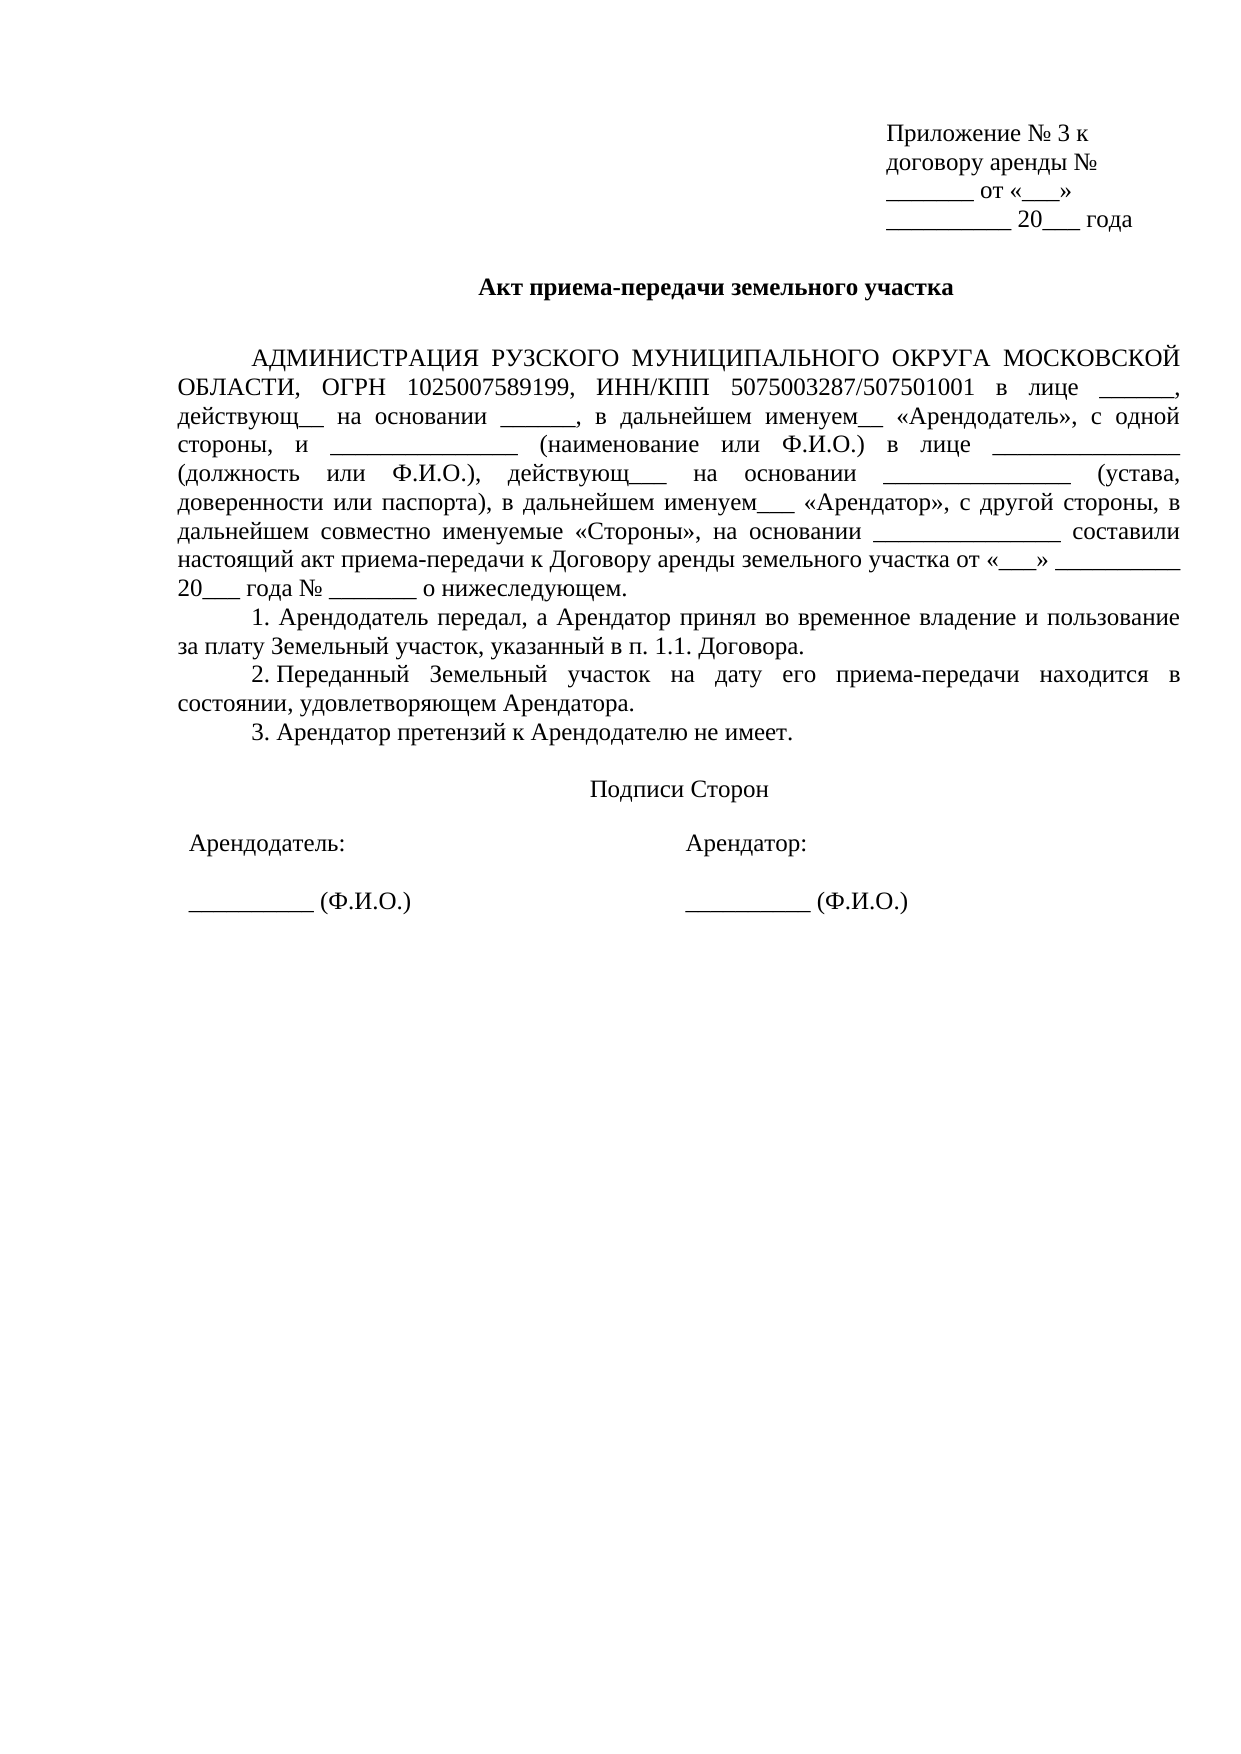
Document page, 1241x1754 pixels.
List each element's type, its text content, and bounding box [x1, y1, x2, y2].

table_cell __________ (Ф.И.О.) [177, 886, 674, 914]
text Приложение № 3 к договору аренды № _______ от «___» __________ 20___ года [886, 118, 1181, 233]
table_cell __________ (Ф.И.О.) [674, 886, 1171, 914]
text АДМИНИСТРАЦИЯ РУЗСКОГО МУНИЦИПАЛЬНОГО ОКРУГА МОСКОВСКОЙ ОБЛАСТИ, ОГРН 1025007589199, ИНН/КПП 5075003287/507501001 в лице ______, действующ__ на основании ______, в дальнейшем именуем__ «Арендодатель», с одной стороны, и _______________ (наименование или Ф.И.О.) в лице _______________ (должность или Ф.И.О.), действующ___ на основании _______________ (устава, доверенности или паспорта), в дальнейшем именуем___ «Арендатор», с другой стороны, в дальнейшем совместно именуемые «Стороны», на основании _______________ составили настоящий акт приема-передачи к Договору аренды земельного участка от «___» __________ 20___ года № _______ о нижеследующем. [177, 343, 1181, 602]
table_header Арендатор: [674, 828, 1171, 886]
text 2. Переданный Земельный участок на дату его приема-передачи находится в состоянии, удовлетворяющем Арендатора. [177, 659, 1181, 717]
text Подписи Сторон [177, 774, 1181, 803]
text Акт приема-передачи земельного участка [177, 272, 1181, 300]
text 1. Арендодатель передал, а Арендатор принял во временное владение и пользование за плату Земельный участок, указанный в п. 1.1. Договора. [177, 602, 1181, 659]
text 3. Арендатор претензий к Арендодателю не имеет. [177, 717, 1181, 746]
table_header Арендодатель: [177, 828, 674, 886]
